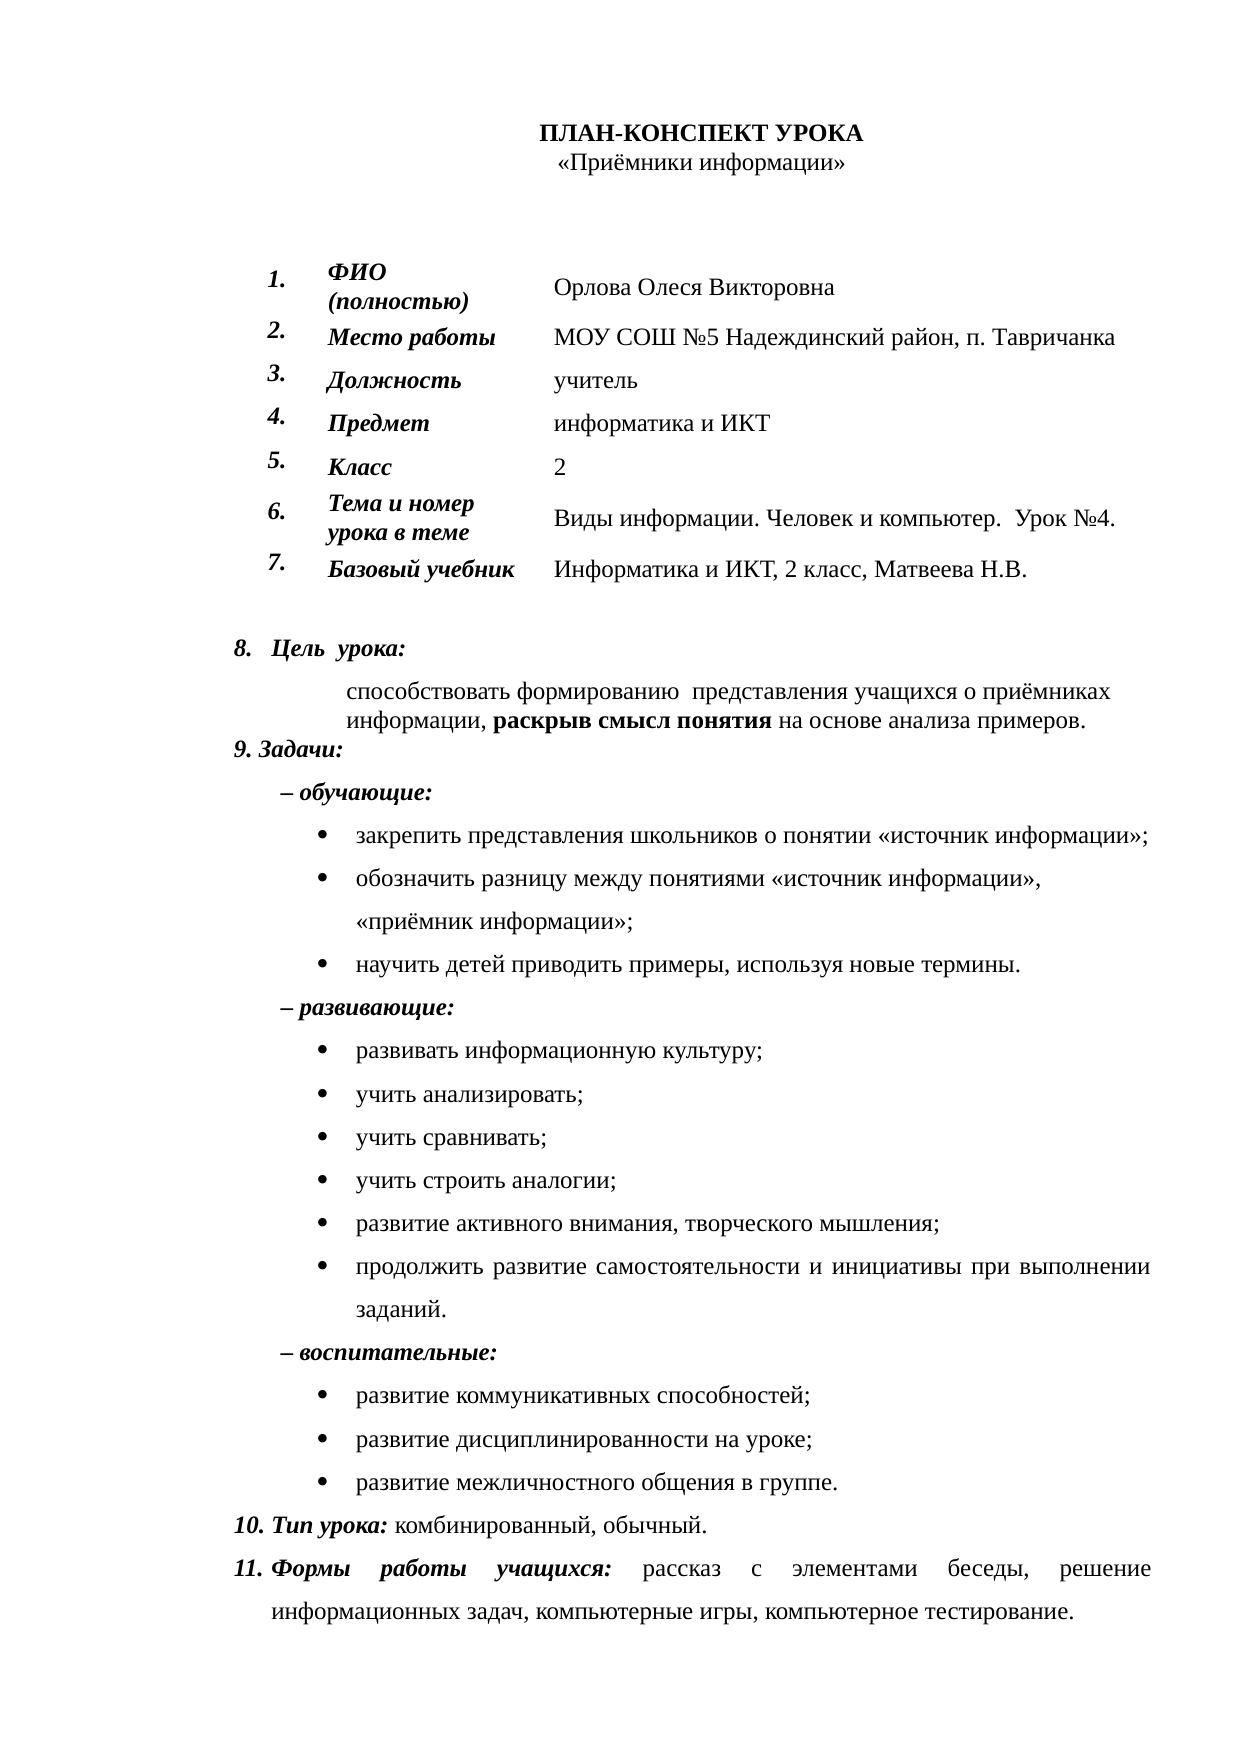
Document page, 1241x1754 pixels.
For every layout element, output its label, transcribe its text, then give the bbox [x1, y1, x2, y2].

list развитие коммуникативных способностей; [318, 1381, 1152, 1409]
table_cell Класс [298, 445, 542, 488]
table_cell Базовый учебник [298, 547, 542, 590]
table_header [200, 257, 298, 315]
text 9. Задачи: [233, 734, 1152, 762]
text – воспитательные: [281, 1337, 1152, 1366]
text – обучающие: [281, 777, 1152, 806]
table_header Орлова Олеся Викторовна [542, 257, 1129, 315]
list способствовать формированию представления учащихся о приёмниках информации, раскрыв смысл понятия на основе анализа примеров. [346, 676, 1152, 734]
list научить детей приводить примеры, используя новые термины. [318, 949, 1152, 978]
table_cell [200, 547, 298, 590]
list закрепить представления школьников о понятии «источник информации»; [318, 820, 1152, 849]
table_cell Должность [298, 358, 542, 401]
table_cell [200, 358, 298, 401]
table_cell Предмет [298, 401, 542, 445]
list развитие межличностного общения в группе. [318, 1467, 1152, 1496]
table_cell учитель [542, 358, 1129, 401]
list учить сравнивать; [318, 1122, 1152, 1151]
table_header ФИО (полностью) [298, 257, 542, 315]
list обозначить разницу между понятиями «источник информации», «приёмник информации»; [318, 863, 1152, 935]
text ПЛАН-КОНСПЕКТ УРОКА [177, 118, 1152, 147]
table_cell [200, 315, 298, 358]
list развитие дисциплинированности на уроке; [318, 1424, 1152, 1452]
list развивать информационную культуру; [318, 1036, 1152, 1064]
table_cell Тема и номер урока в теме [298, 488, 542, 547]
table_cell информатика и ИКТ [542, 401, 1129, 445]
table_cell [200, 488, 298, 547]
table_cell 2 [542, 445, 1129, 488]
list учить анализировать; [318, 1079, 1152, 1107]
table_cell МОУ СОШ №5 Надеждинский район, п. Тавричанка [542, 315, 1129, 358]
table_cell [200, 445, 298, 488]
list Цель урока: [233, 633, 1152, 662]
table_cell [200, 401, 298, 445]
list Тип урока: комбинированный, обычный. [233, 1510, 1152, 1539]
list Формы работы учащихся: рассказ с элементами беседы, решение информационных задач, компьютерные игры, компьютерное тестирование. [233, 1553, 1152, 1625]
text «Приёмники информации» [177, 147, 1152, 176]
table_cell Информатика и ИКТ, 2 класс, Матвеева Н.В. [542, 547, 1129, 590]
list продолжить развитие самостоятельности и инициативы при выполнении заданий. [318, 1251, 1152, 1323]
list учить строить аналогии; [318, 1165, 1152, 1194]
list развитие активного внимания, творческого мышления; [318, 1208, 1152, 1237]
table_cell Виды информации. Человек и компьютер. Урок №4. [542, 488, 1129, 547]
text – развивающие: [281, 992, 1152, 1021]
table_cell Место работы [298, 315, 542, 358]
